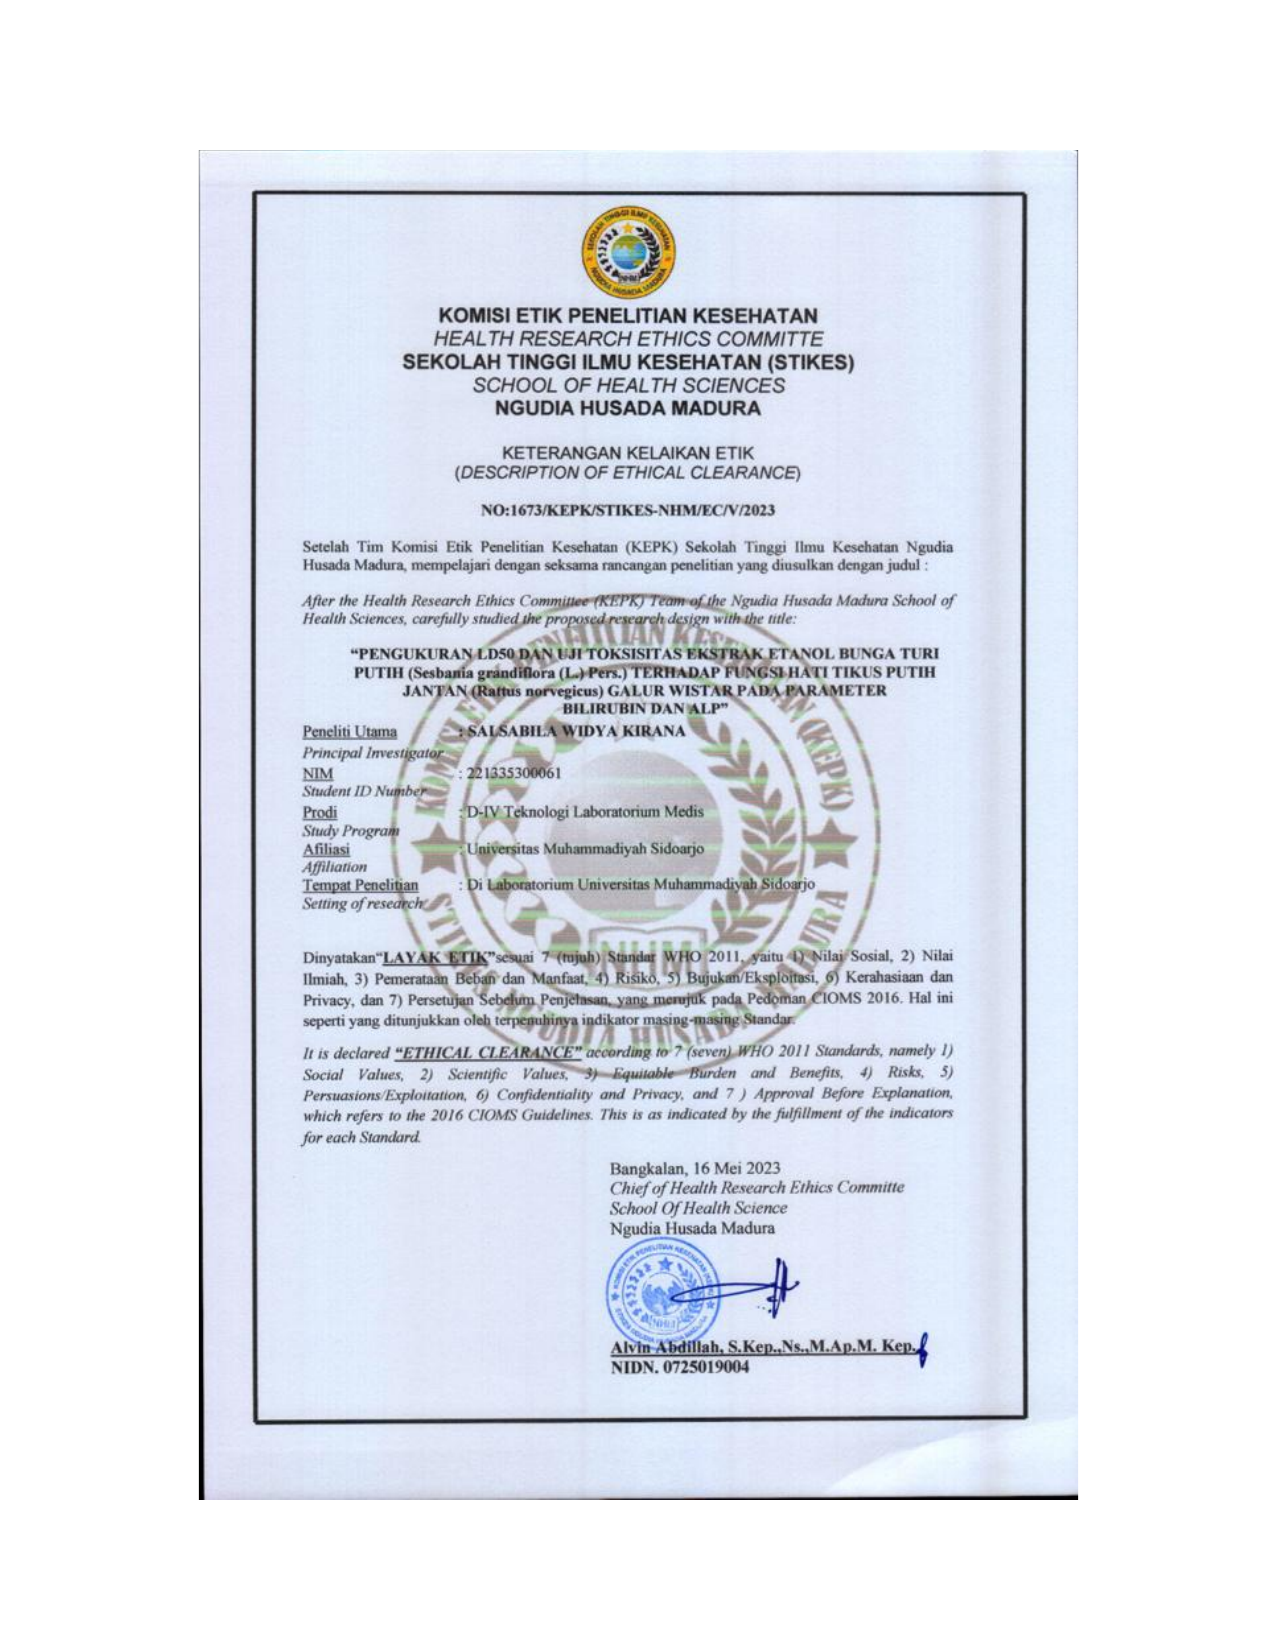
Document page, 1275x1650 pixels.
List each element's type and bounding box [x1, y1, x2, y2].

picture [198, 150, 1079, 1500]
